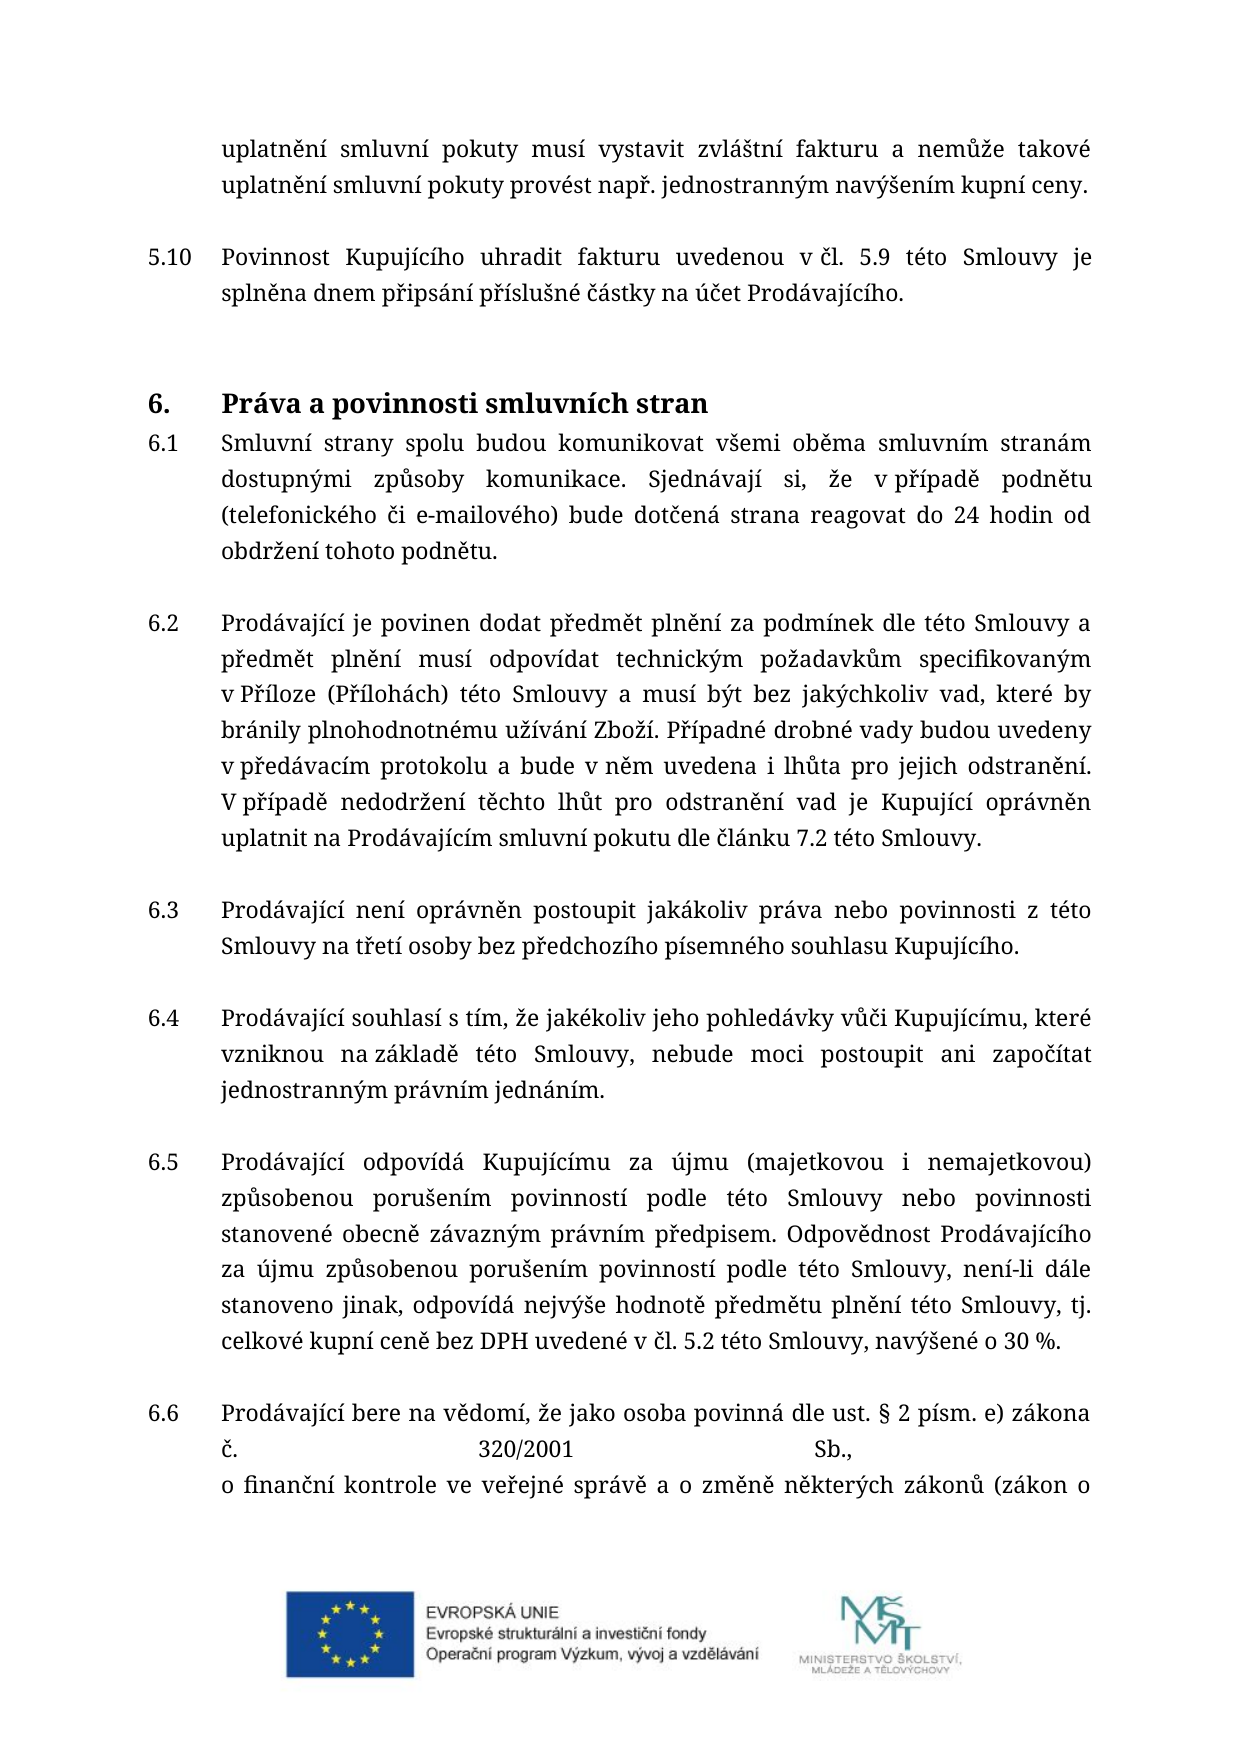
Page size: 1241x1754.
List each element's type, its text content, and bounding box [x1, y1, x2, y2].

text 6.5 Prodávající odpovídá Kupujícímu za újmu (majetkovou i nemajetkovou) způsobenou porušením povinností podle této Smlouvy nebo povinnosti stanovené obecně závazným právním předpisem. Odpovědnost Prodávajícího za újmu způsobenou porušením povinností podle této Smlouvy, není-li dále stanoveno jinak, odpovídá nejvýše hodnotě předmětu plnění této Smlouvy, tj. celkové kupní ceně bez DPH uvedené v čl. 5.2 této Smlouvy, navýšené o 30 %. [148, 1146, 1093, 1357]
text 6.4 Prodávající souhlasí s tím, že jakékoliv jeho pohledávky vůči Kupujícímu, které vzniknou na základě této Smlouvy, nebude moci postoupit ani započítat jednostranným právním jednáním. [148, 1002, 1093, 1105]
text 6.3 Prodávající není oprávněn postoupit jakákoliv práva nebo povinnosti z této Smlouvy na třetí osoby bez předchozího písemného souhlasu Kupujícího. [148, 894, 1093, 961]
text 5.10 Povinnost Kupujícího uhradit fakturu uvedenou v čl. 5.9 této Smlouvy je splněna dnem připsání příslušné částky na účet Prodávajícího. [148, 241, 1093, 308]
text 6. Práva a povinnosti smluvních stran [148, 384, 1093, 421]
text 6.1 Smluvní strany spolu budou komunikovat všemi oběma smluvním stranám dostupnými způsoby komunikace. Sjednávají si, že v případě podnětu (telefonického či e-mailového) bude dotčená strana reagovat do 24 hodin od obdržení tohoto podnětu. [148, 427, 1093, 566]
text 6.2 Prodávající je povinen dodat předmět plnění za podmínek dle této Smlouvy a předmět plnění musí odpovídat technickým požadavkům specifikovaným v Příloze (Přílohách) této Smlouvy a musí být bez jakýchkoliv vad, které by bránily plnohodnotnému užívání Zboží. Případné drobné vady budou uvedeny v předávacím protokolu a bude v něm uvedena i lhůta pro jejich odstranění. V případě nedodržení těchto lhůt pro odstranění vad je Kupující oprávněn uplatnit na Prodávajícím smluvní pokutu dle článku 7.2 této Smlouvy. [148, 607, 1093, 853]
picture [242, 1550, 999, 1720]
